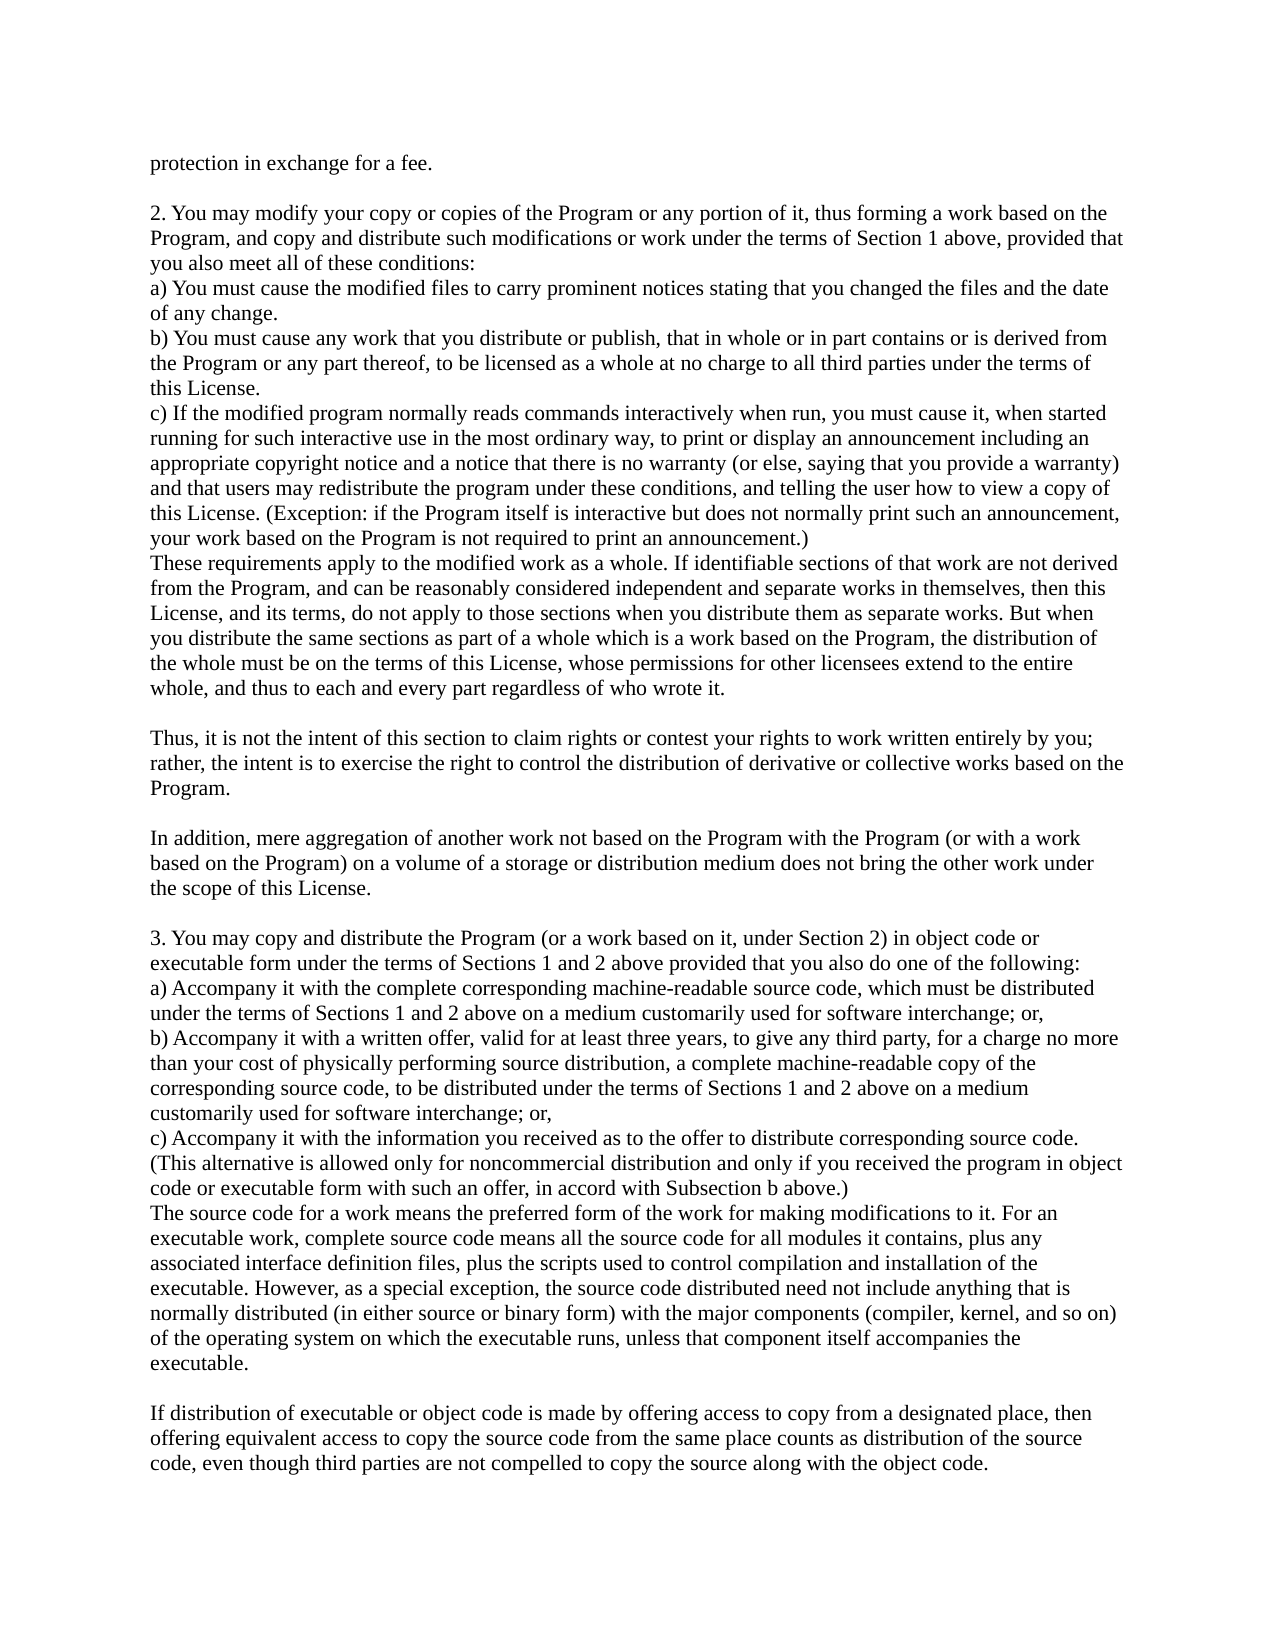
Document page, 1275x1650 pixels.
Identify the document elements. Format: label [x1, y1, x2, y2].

text [150, 150, 1125, 1500]
